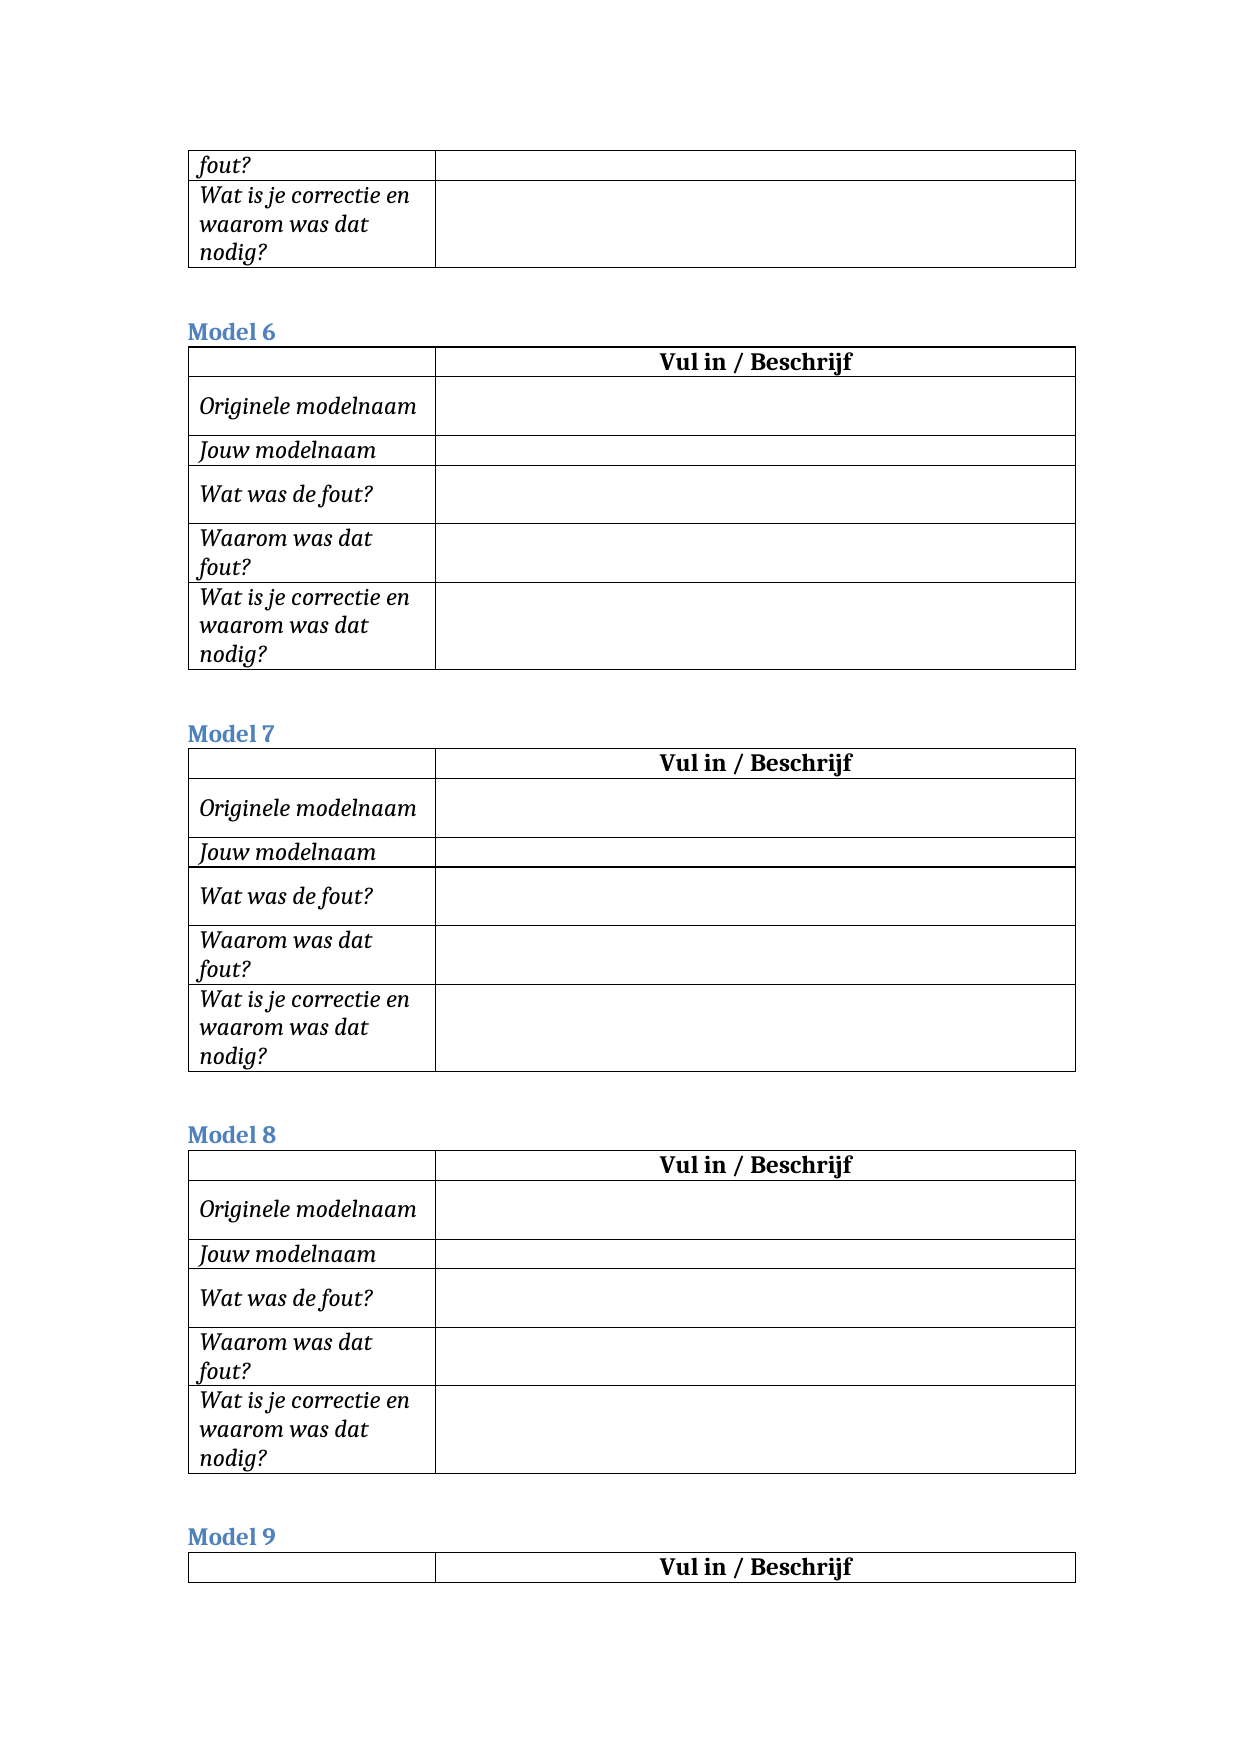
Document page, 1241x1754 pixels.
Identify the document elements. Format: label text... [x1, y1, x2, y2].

table_header [189, 749, 435, 778]
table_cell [189, 181, 435, 267]
table_cell Originele modelnaam [189, 779, 435, 837]
table_cell [436, 181, 1075, 267]
table_cell Waarom was dat fout? [189, 524, 435, 582]
table_cell [436, 377, 1075, 435]
table_cell [436, 1240, 1075, 1268]
table_cell [436, 1386, 1075, 1473]
table_cell Waarom was dat fout? [189, 926, 435, 983]
table_cell Originele modelnaam [189, 377, 435, 435]
table_cell Wat is je correctie en waarom was dat nodig? [189, 985, 435, 1071]
table_header Vul in / Beschrijf [436, 348, 1075, 376]
table_cell [436, 583, 1075, 669]
table_cell [436, 1328, 1075, 1385]
table_header Vul in / Beschrijf [436, 1553, 1075, 1582]
table_cell [436, 868, 1075, 925]
table_cell [436, 985, 1075, 1071]
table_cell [189, 1386, 435, 1473]
table_cell [436, 524, 1075, 582]
table_cell [436, 1181, 1075, 1238]
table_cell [189, 151, 435, 180]
table_cell Waarom was dat fout? [189, 1328, 435, 1385]
subtitle Model 9 [187, 1523, 1053, 1552]
table_cell [436, 926, 1075, 983]
table_header Vul in / Beschrijf [436, 1151, 1075, 1180]
table_cell Jouw modelnaam [189, 1240, 435, 1268]
table_header [189, 1553, 435, 1582]
table_cell [436, 436, 1075, 464]
table_cell Wat was de fout? [189, 1269, 435, 1327]
subtitle Model 7 [187, 719, 1053, 748]
table_header [189, 1151, 435, 1180]
table_cell [436, 779, 1075, 837]
table_cell [436, 1269, 1075, 1327]
subtitle Model 6 [187, 318, 1053, 346]
table_header Vul in / Beschrijf [436, 749, 1075, 778]
table_cell Jouw modelnaam [189, 436, 435, 464]
table_cell Wat is je correctie en waarom was dat nodig? [189, 583, 435, 669]
subtitle Model 8 [187, 1121, 1053, 1150]
table_cell [436, 838, 1075, 866]
table_cell [436, 466, 1075, 523]
table_header [189, 348, 435, 376]
table_cell Wat was de fout? [189, 868, 435, 925]
table_cell [436, 151, 1075, 180]
table_cell Jouw modelnaam [189, 838, 435, 866]
table_cell Wat was de fout? [189, 466, 435, 523]
table_cell Originele modelnaam [189, 1181, 435, 1238]
